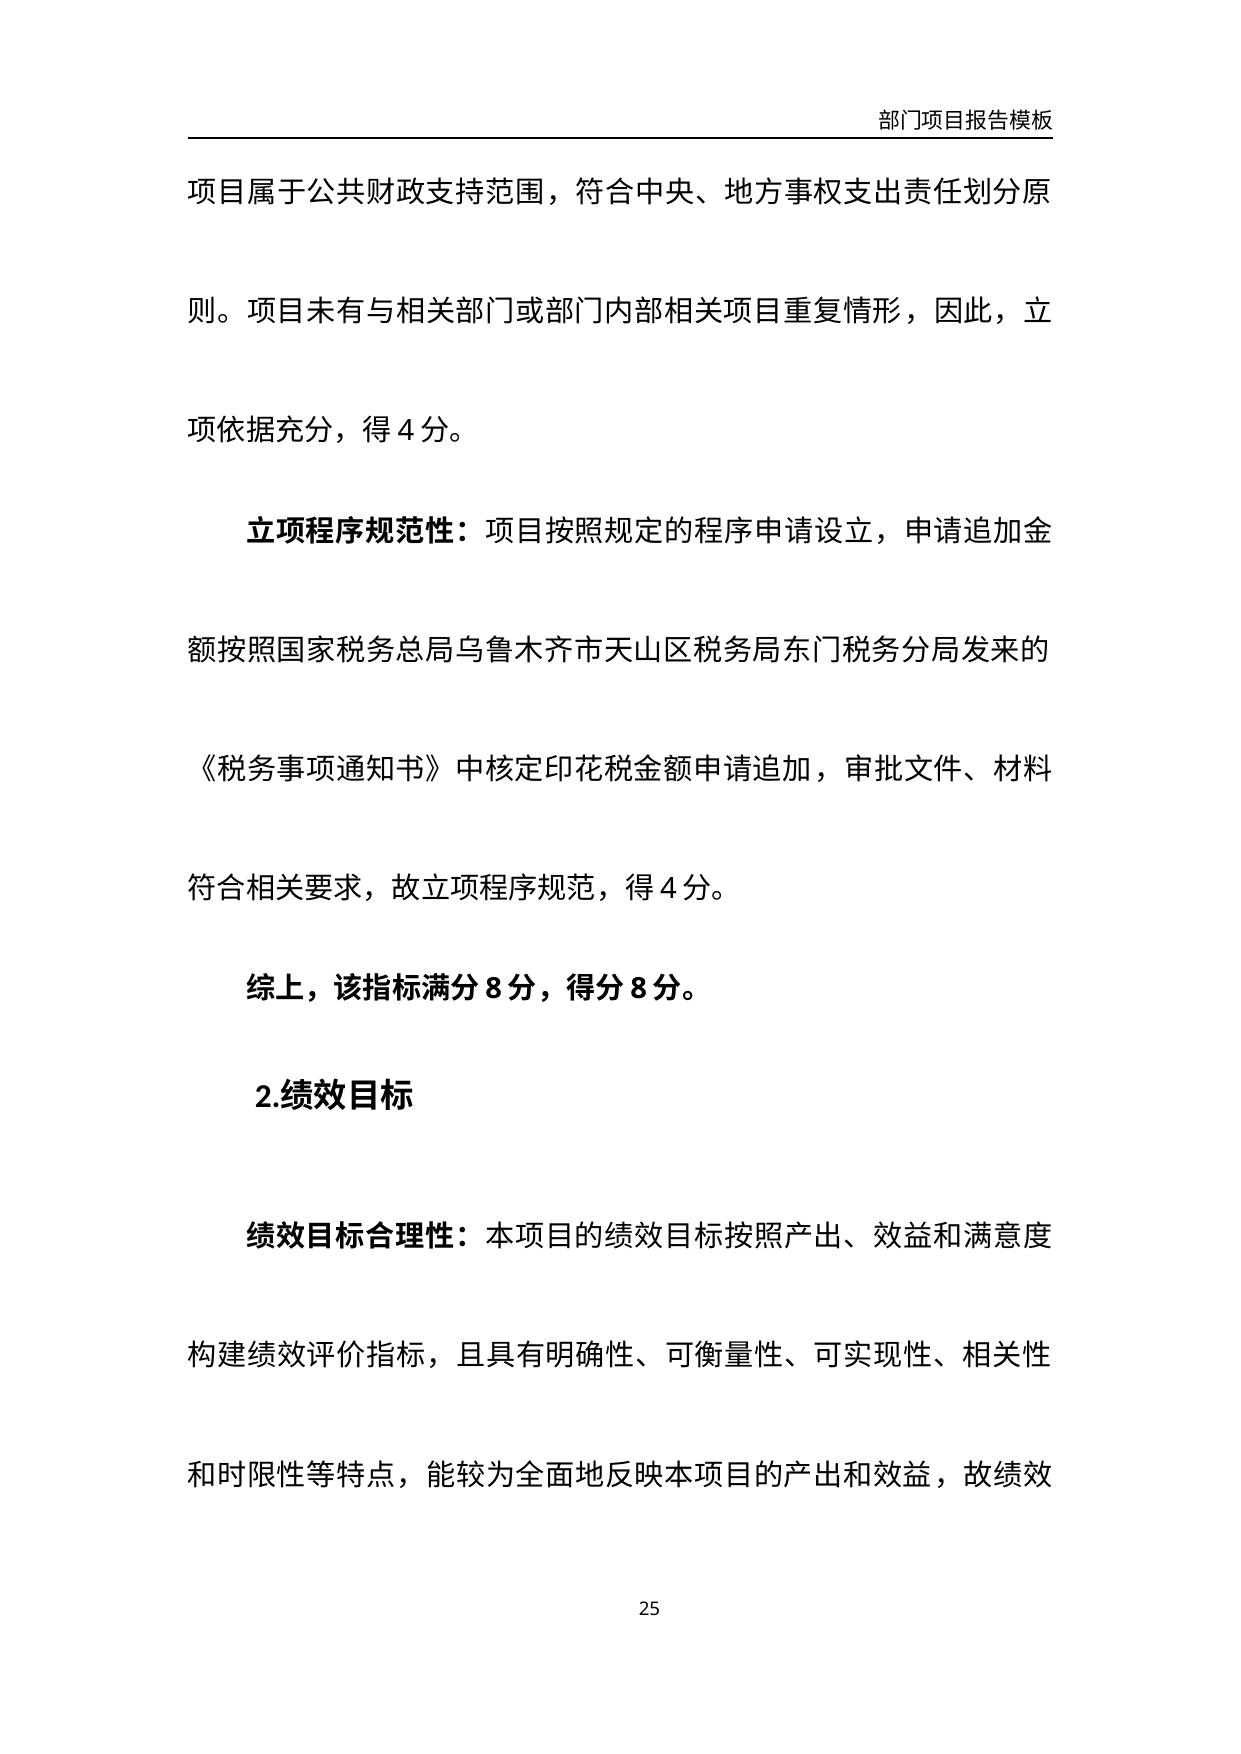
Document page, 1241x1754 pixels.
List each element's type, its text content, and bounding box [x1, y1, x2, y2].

text 立项程序规范性：项目按照规定的程序申请设立，申请追加金额按照国家税务总局乌鲁木齐市天山区税务局东门税务分局发来的《税务事项通知书》中核定印花税金额申请追加，审批文件、材料符合相关要求，故立项程序规范，得4分。 [187, 489, 1053, 925]
subtitle 2.绩效目标 [187, 1053, 1053, 1132]
text 综上，该指标满分8分，得分8分。 [187, 946, 1053, 1026]
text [187, 150, 1053, 467]
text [187, 1194, 1053, 1512]
